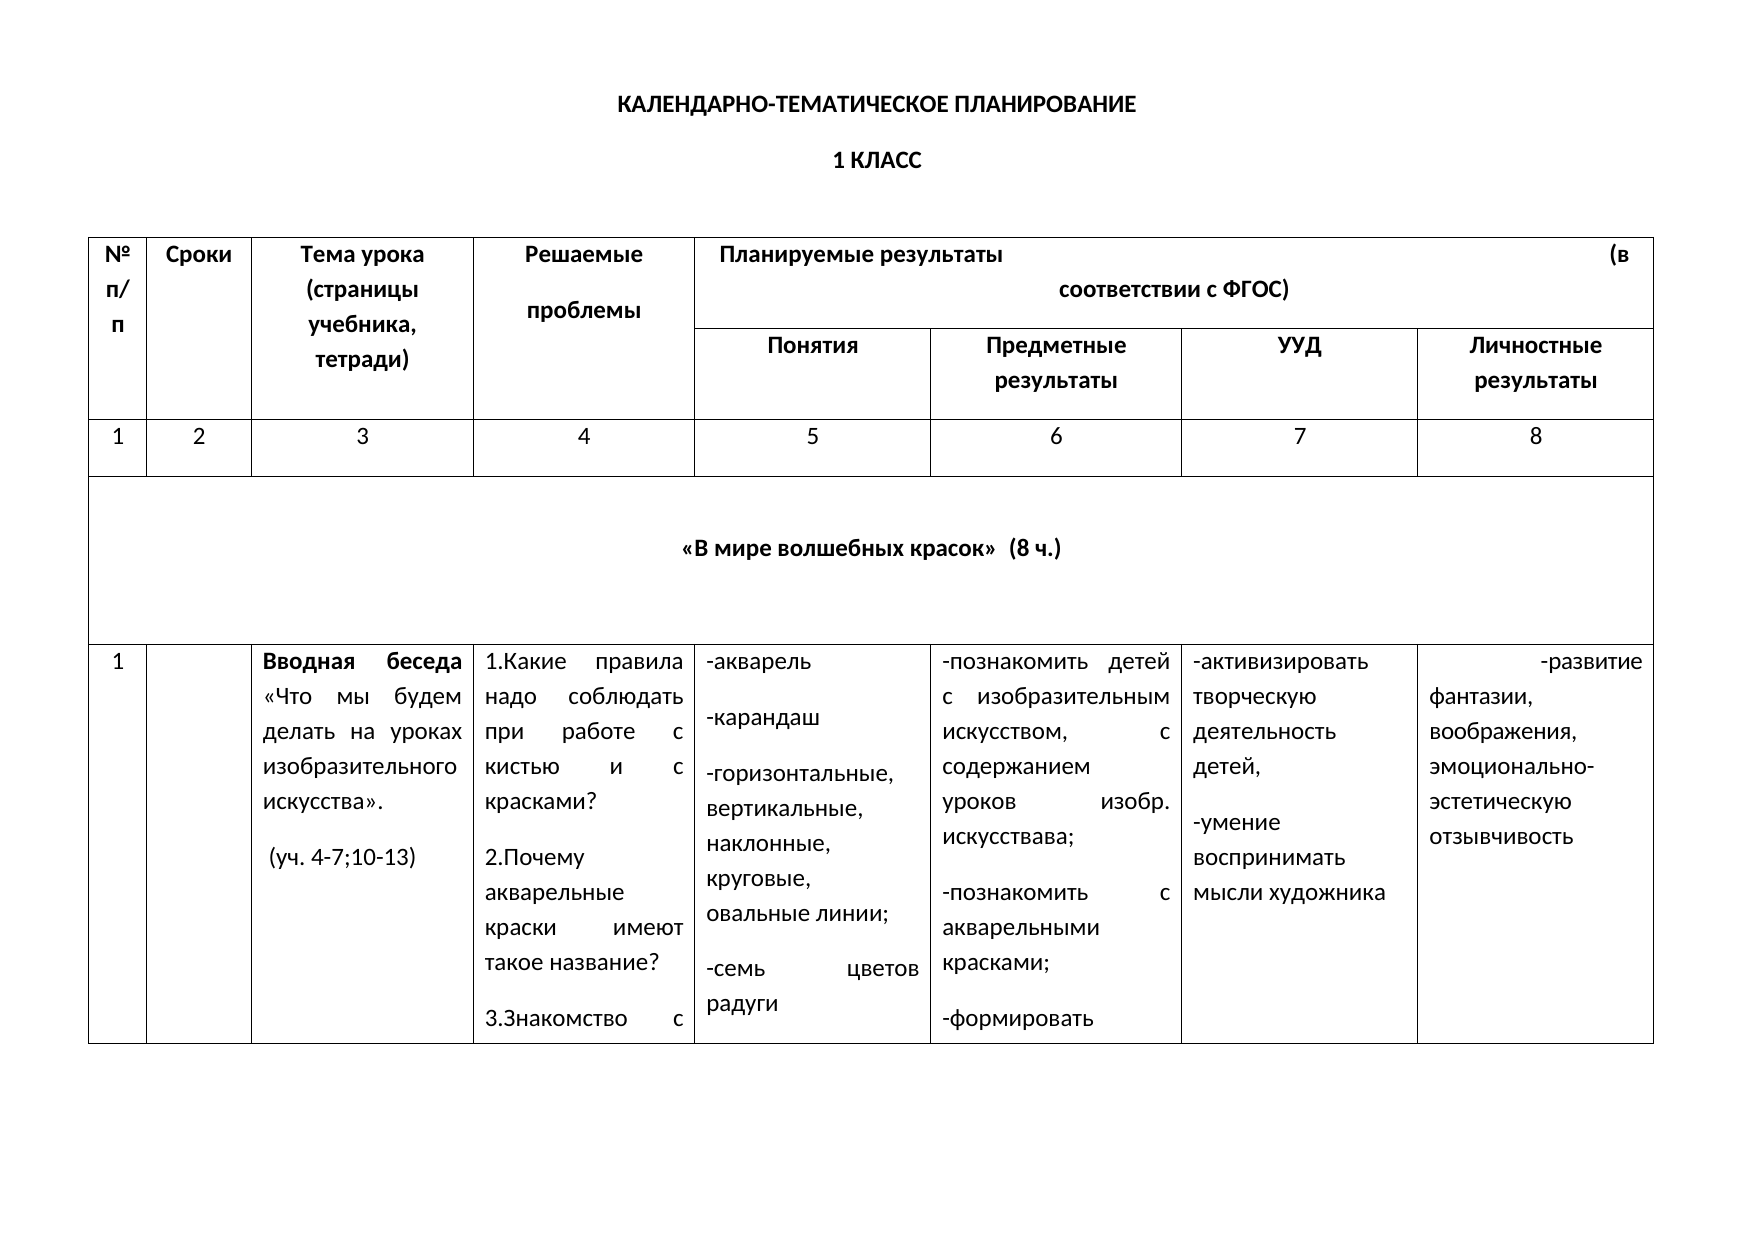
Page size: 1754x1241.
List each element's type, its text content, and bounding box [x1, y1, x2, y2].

table_cell 1 [89, 645, 146, 1043]
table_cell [252, 645, 473, 1043]
table_header Планируемые результаты (в соответствии с ФГОС) [695, 238, 1653, 328]
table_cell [931, 645, 1181, 1043]
table_header Решаемые проблемы [474, 238, 694, 419]
table_cell 5 [695, 420, 930, 476]
table_cell 8 [1418, 420, 1653, 476]
text 1 КЛАСС [118, 144, 1636, 175]
table_header Сроки [147, 238, 251, 419]
table_cell Понятия [695, 329, 930, 419]
table_cell 3 [252, 420, 473, 476]
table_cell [695, 645, 930, 1043]
text КАЛЕНДАРНО-ТЕМАТИЧЕСКОЕ ПЛАНИРОВАНИЕ [118, 89, 1636, 119]
table_cell Предметные результаты [931, 329, 1181, 419]
table_header № п/п [89, 238, 146, 419]
table_cell 6 [931, 420, 1181, 476]
table_cell [147, 645, 251, 1043]
table_cell 7 [1182, 420, 1417, 476]
table_cell «В мире волшебных красок» (8 ч.) [89, 477, 1653, 644]
table_cell 2 [147, 420, 251, 476]
table_cell 1 [89, 420, 146, 476]
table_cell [1418, 645, 1653, 1043]
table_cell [474, 645, 694, 1043]
table_cell УУД [1182, 329, 1417, 419]
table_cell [1182, 645, 1417, 1043]
table_cell 4 [474, 420, 694, 476]
table_header Тема урока (страницы учебника, тетради) [252, 238, 473, 419]
table_cell Личностные результаты [1418, 329, 1653, 419]
